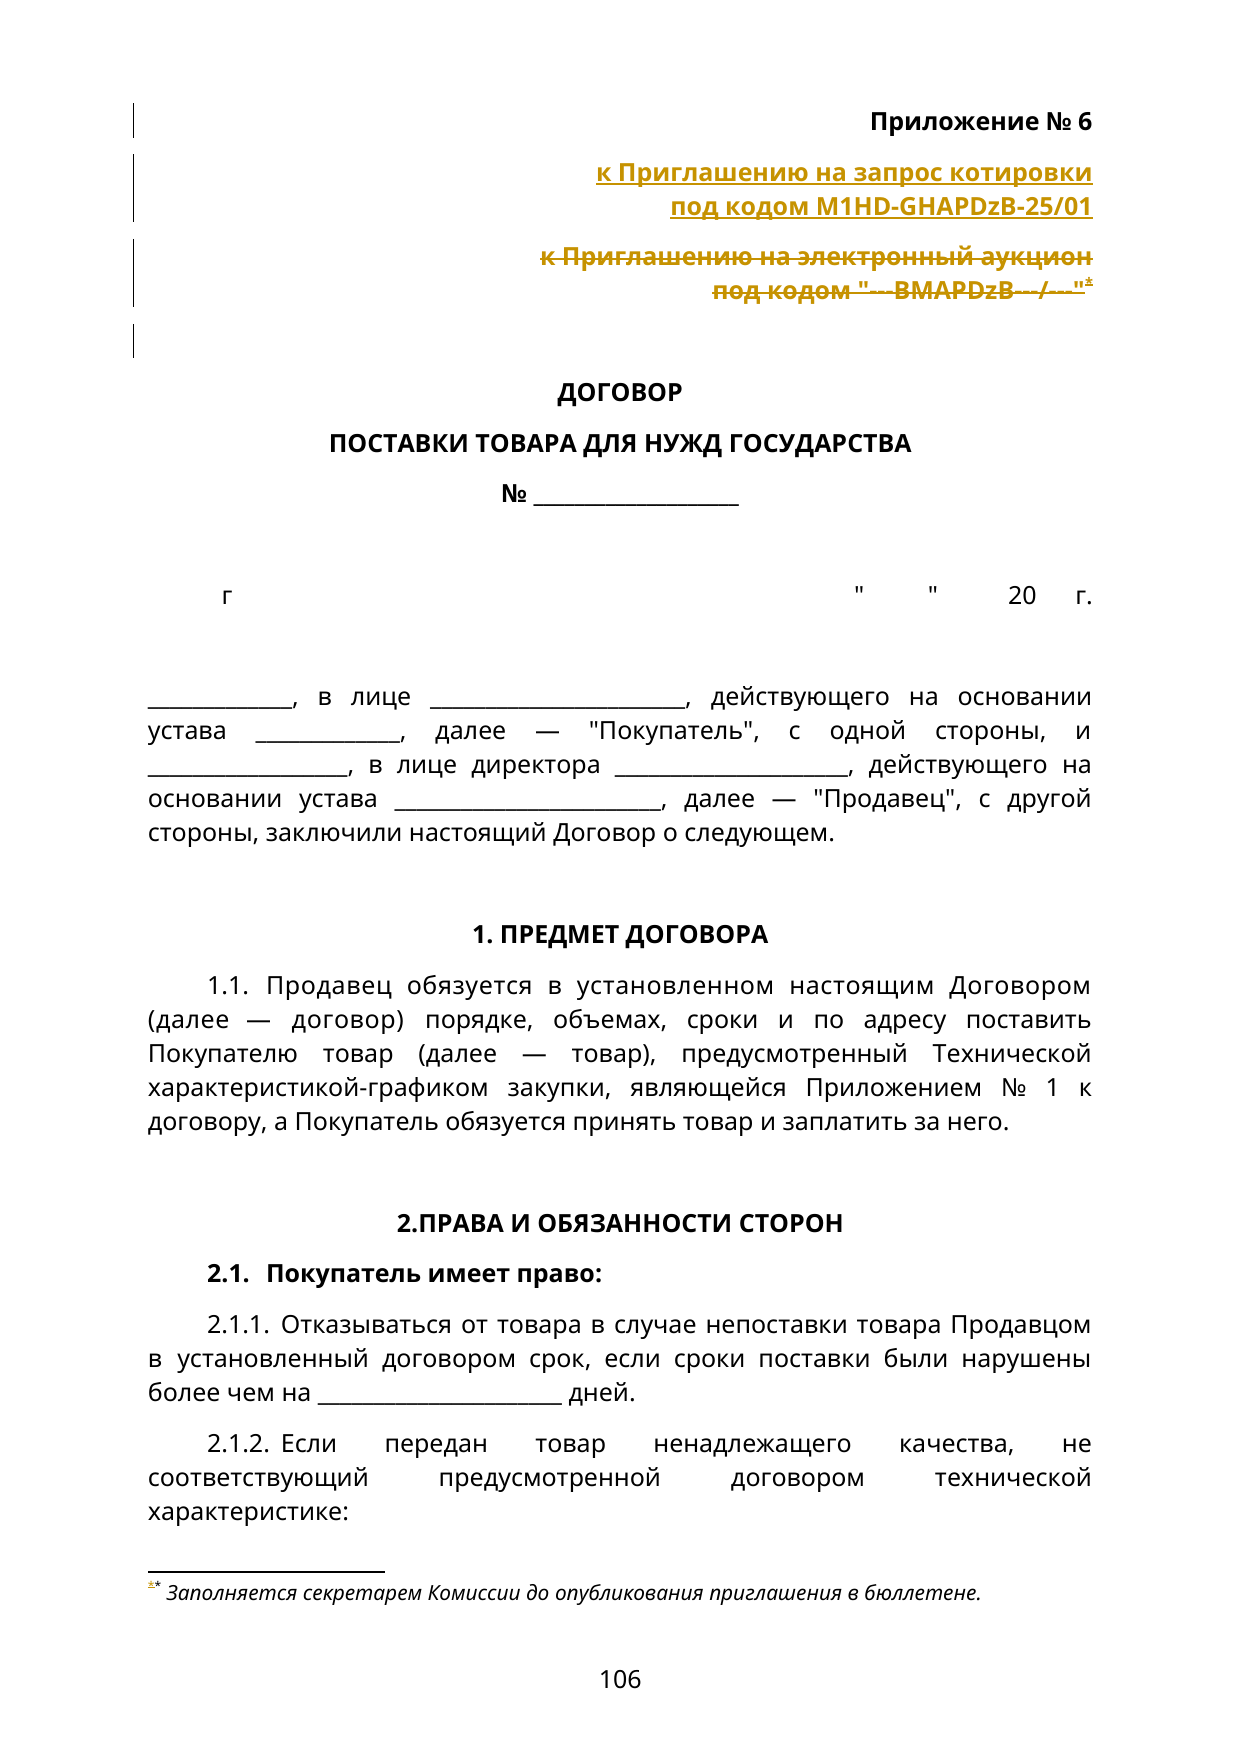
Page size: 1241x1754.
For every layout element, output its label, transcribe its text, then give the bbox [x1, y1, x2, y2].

text 2.1. Покупатель имеет право: [148, 1256, 1092, 1290]
text _____________, в лице _______________________, действующего на основании устава _____________, далее — "Покупатель", с одной стороны, и __________________, в лице директора _____________________, действующего на основании устава ________________________, далее — "Продавец", с другой стороны, заключили настоящий Договор о следующем. [148, 679, 1092, 849]
text Приложение № 6 [148, 103, 1092, 137]
text 2.ПРАВА И ОБЯЗАННОСТИ СТОРОН [148, 1205, 1092, 1239]
text 2.1.2. Если передан товар ненадлежащего качества, не соответствующий предусмотренной договором технической характеристике: [148, 1426, 1092, 1528]
text 2.1.1. Отказываться от товара в случае непоставки товара Продавцом в установленный договором срок, если сроки поставки были нарушены более чем на ______________________ дней. [148, 1307, 1092, 1409]
table_header " " 20 г. [620, 578, 1104, 628]
text ДОГОВОР [133, 374, 1092, 408]
text 1. ПРЕДМЕТ ДОГОВОРА [148, 917, 1092, 951]
text № ____________________ [133, 476, 1092, 510]
text ПОСТАВКИ ТОВАРА ДЛЯ НУЖД ГОСУДАРСТВА [133, 425, 1092, 459]
text 1.1. Продавец обязуется в установленном настоящим Договором (далее — договор) порядке, объемах, сроки и по адресу поставить Покупателю товар (далее — товар), предусмотренный Технической характеристикой-графиком закупки, являющейся Приложением № 1 к договору, а Покупатель обязуется принять товар и заплатить за него. [148, 967, 1092, 1138]
table_header г [136, 578, 620, 628]
